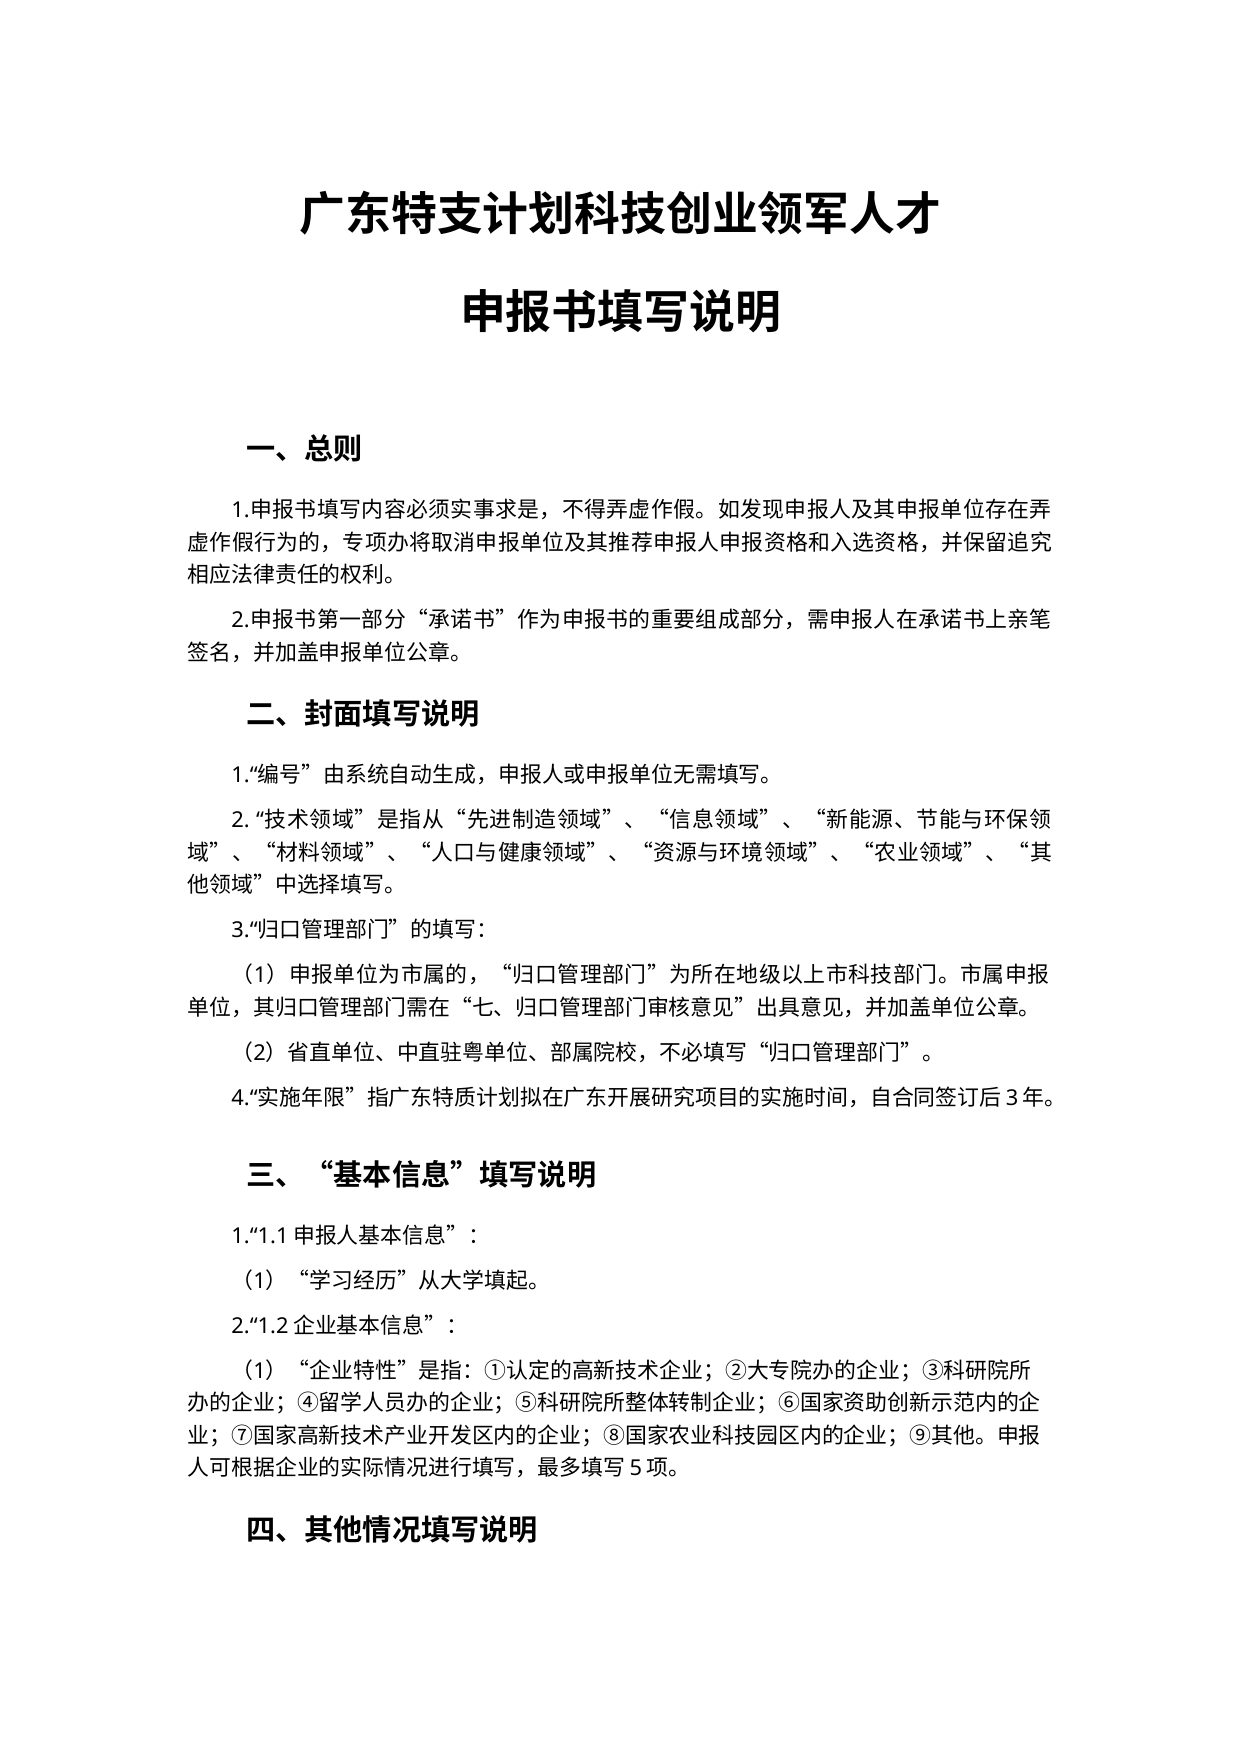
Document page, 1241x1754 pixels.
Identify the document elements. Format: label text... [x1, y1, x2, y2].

text 2.申报书第一部分“承诺书”作为申报书的重要组成部分，需申报人在承诺书上亲笔签名，并加盖申报单位公章。 [187, 602, 1053, 667]
text 四、其他情况填写说明 [187, 1495, 1053, 1560]
text 1.“1.1申报人基本信息”： [187, 1217, 1053, 1250]
text 三、“基本信息”填写说明 [187, 1140, 1053, 1205]
text （2）省直单位、中直驻粤单位、部属院校，不必填写“归口管理部门”。 [187, 1034, 1053, 1067]
text （1）“学习经历”从大学填起。 [187, 1262, 1053, 1295]
text 3.“归口管理部门”的填写： [187, 912, 1053, 944]
text （1）申报单位为市属的，“归口管理部门”为所在地级以上市科技部门。市属申报单位，其归口管理部门需在“七、归口管理部门审核意见”出具意见，并加盖单位公章。 [187, 957, 1053, 1022]
text 2. “技术领域”是指从“先进制造领域”、“信息领域”、“新能源、节能与环保领域”、“材料领域”、“人口与健康领域”、“资源与环境领域”、“农业领域”、“其他领域”中选择填写。 [187, 802, 1053, 899]
text 1.“编号”由系统自动生成，申报人或申报单位无需填写。 [187, 757, 1053, 789]
text 申报书填写说明 [187, 259, 1053, 357]
text 4.“实施年限”指广东特质计划拟在广东开展研究项目的实施时间，自合同签订后3年。 [187, 1079, 1053, 1112]
text 2.“1.2企业基本信息”： [187, 1307, 1053, 1340]
text 一、总则 [187, 414, 1053, 479]
text 广东特支计划科技创业领军人才 [187, 162, 1053, 259]
text （1）“企业特性”是指：①认定的高新技术企业；②大专院办的企业；③科研院所办的企业；④留学人员办的企业；⑤科研院所整体转制企业；⑥国家资助创新示范内的企业；⑦国家高新技术产业开发区内的企业；⑧国家农业科技园区内的企业；⑨其他。申报人可根据企业的实际情况进行填写，最多填写5项。 [187, 1352, 1053, 1482]
text 1.申报书填写内容必须实事求是，不得弄虚作假。如发现申报人及其申报单位存在弄虚作假行为的，专项办将取消申报单位及其推荐申报人申报资格和入选资格，并保留追究相应法律责任的权利。 [187, 492, 1053, 589]
text 二、封面填写说明 [187, 679, 1053, 744]
